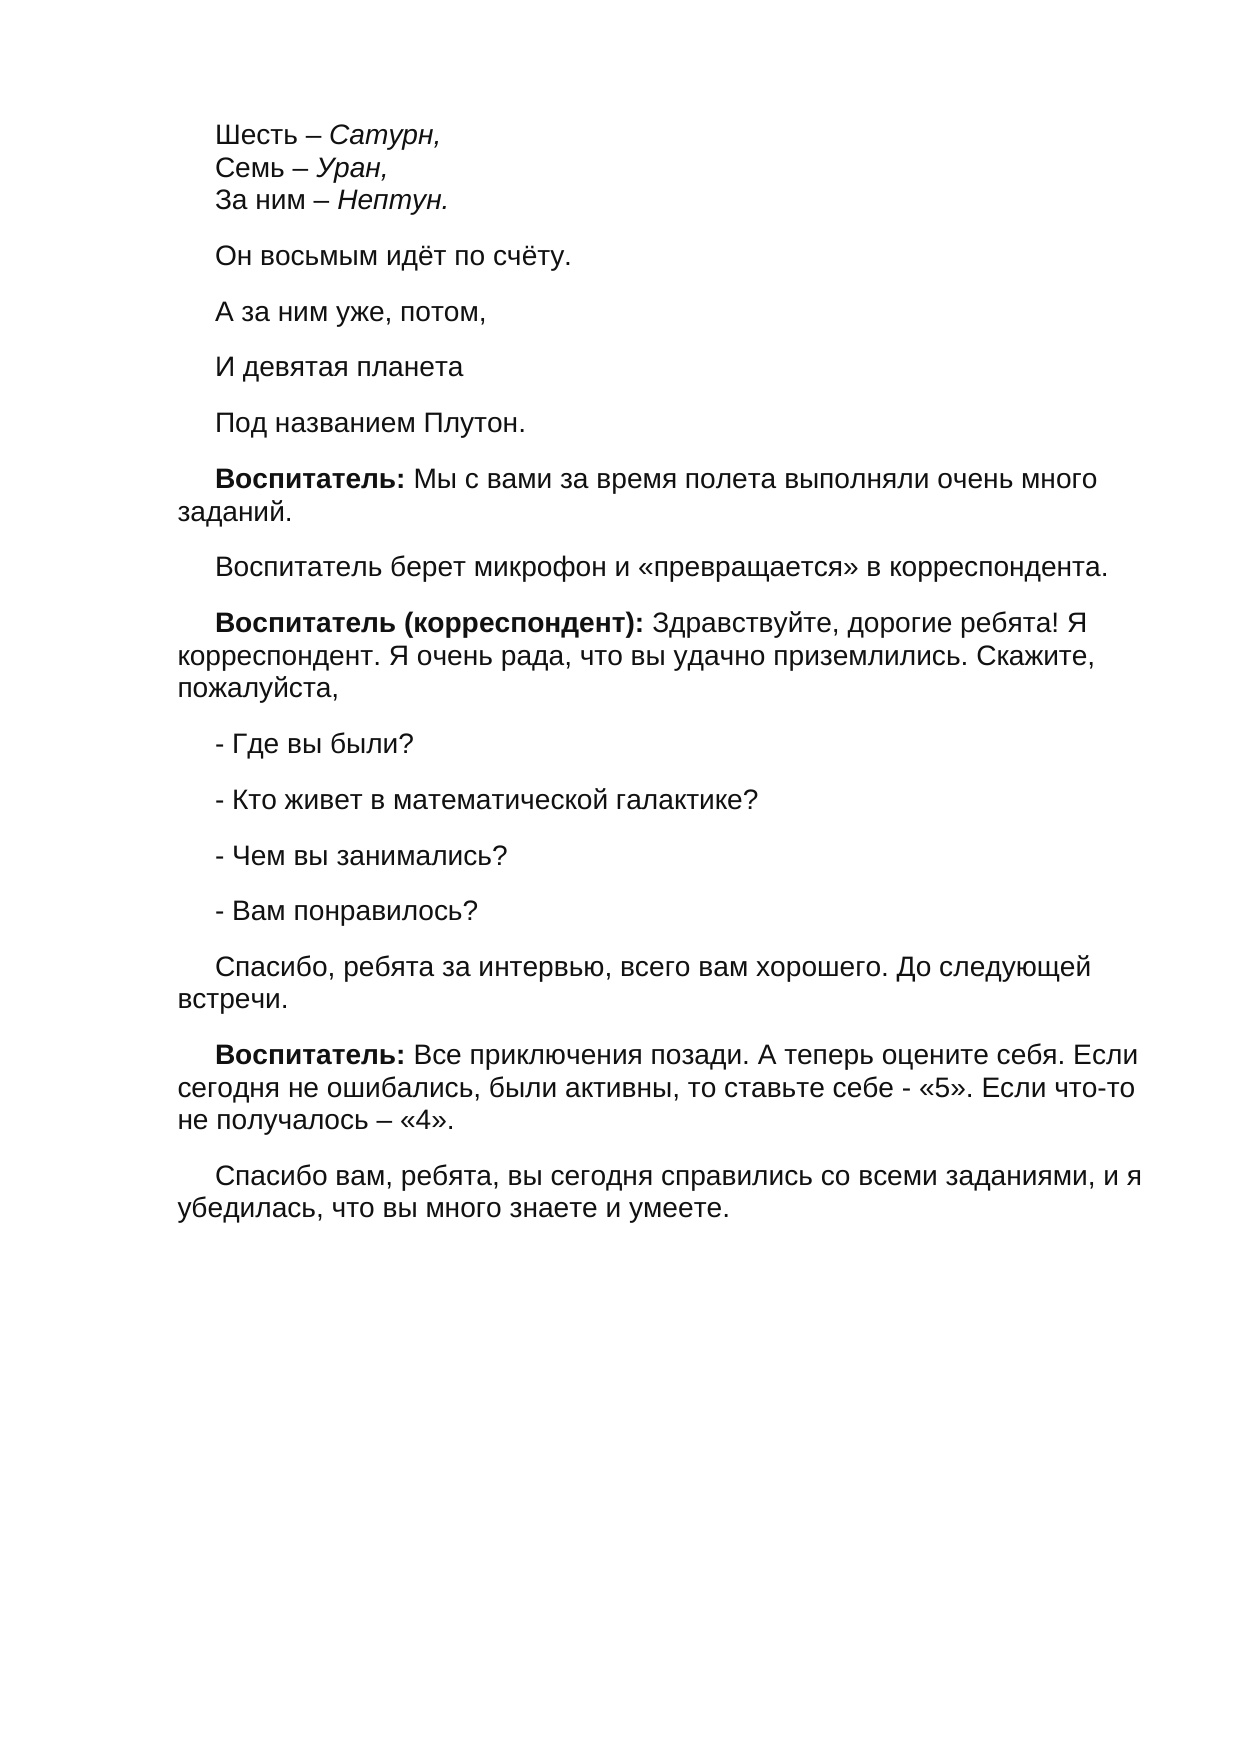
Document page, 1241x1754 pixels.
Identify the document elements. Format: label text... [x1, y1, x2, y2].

text Семь – Уран, [177, 151, 1152, 183]
text - Где вы были? [177, 727, 1152, 759]
text Он восьмым идёт по счёту. [177, 239, 1152, 271]
text - Вам понравилось? [177, 894, 1152, 927]
text Спасибо вам, ребята, вы сегодня справились со всеми заданиями, и я убедилась, что вы много знаете и умеете. [177, 1159, 1152, 1224]
text И девятая планета [177, 350, 1152, 383]
text Воспитатель (корреспондент): Здравствуйте, дорогие ребята! Я корреспондент. Я очень рада, что вы удачно приземлились. Скажите, пожалуйста, [177, 606, 1152, 703]
text Спасибо, ребята за интервью, всего вам хорошего. До следующей встречи. [177, 950, 1152, 1015]
text Шесть – Сатурн, [177, 118, 1152, 151]
text Под названием Плутон. [177, 406, 1152, 439]
text Воспитатель берет микрофон и «превращается» в корреспондента. [177, 550, 1152, 583]
text А за ним уже, потом, [177, 294, 1152, 327]
text - Кто живет в математической галактике? [177, 783, 1152, 815]
text Воспитатель: Все приключения позади. А теперь оцените себя. Если сегодня не ошибались, были активны, то ставьте себе - «5». Если что-то не получалось – «4». [177, 1038, 1152, 1136]
text За ним – Нептун. [177, 183, 1152, 215]
text Воспитатель: Мы с вами за время полета выполняли очень много заданий. [177, 462, 1152, 527]
text - Чем вы занимались? [177, 838, 1152, 871]
